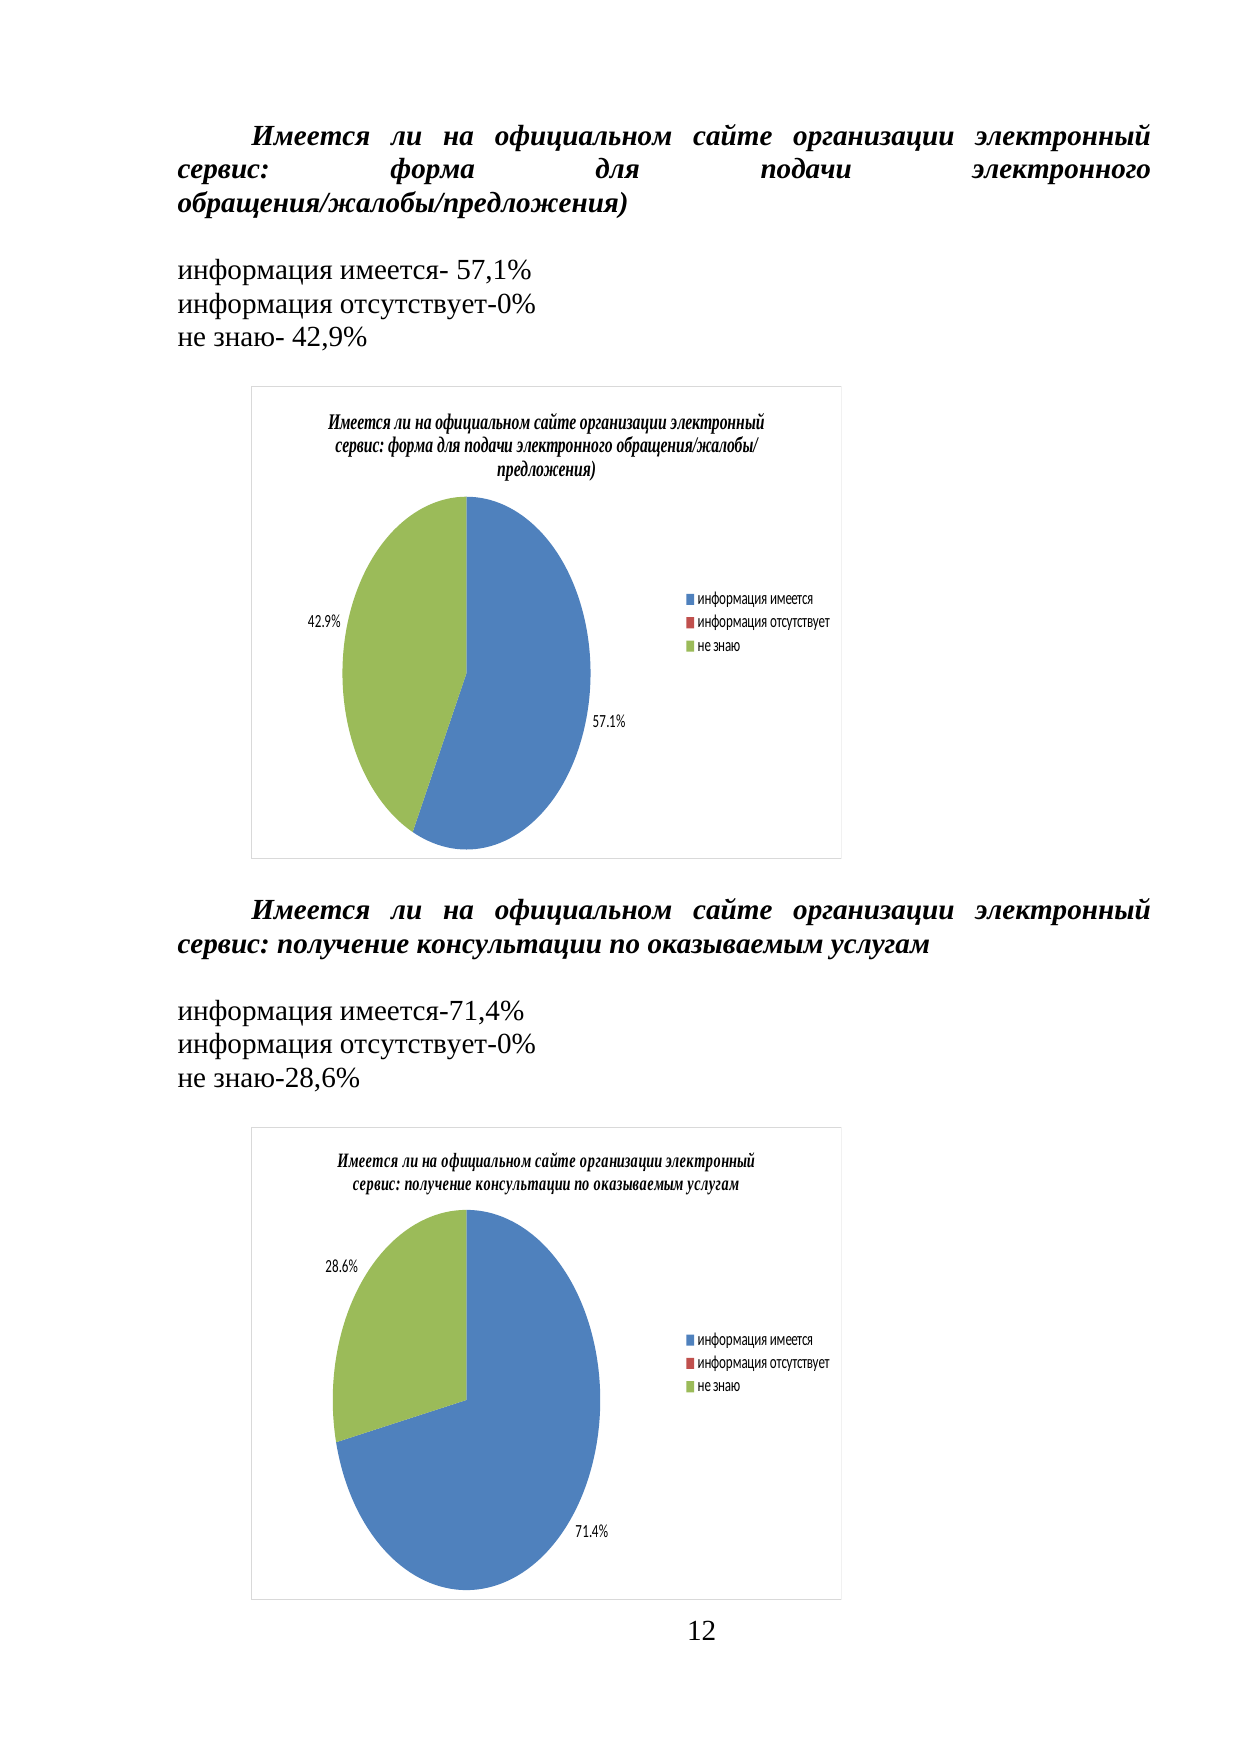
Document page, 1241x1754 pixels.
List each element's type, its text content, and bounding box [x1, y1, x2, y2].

text не знаю-28,6% [177, 1060, 1152, 1094]
text Имеется ли на официальном сайте организации электронный сервис: получение консультации по оказываемым услугам [177, 892, 1152, 959]
text не знаю- 42,9% [177, 319, 1152, 353]
text информация отсутствует-0% [177, 286, 1152, 319]
text информация отсутствует-0% [177, 1027, 1152, 1060]
text Имеется ли на официальном сайте организации электронный сервис: форма для подачи электронного обращения/жалобы/предложения) [177, 118, 1152, 219]
text информация имеется- 57,1% [177, 252, 1152, 286]
text информация имеется-71,4% [177, 993, 1152, 1027]
